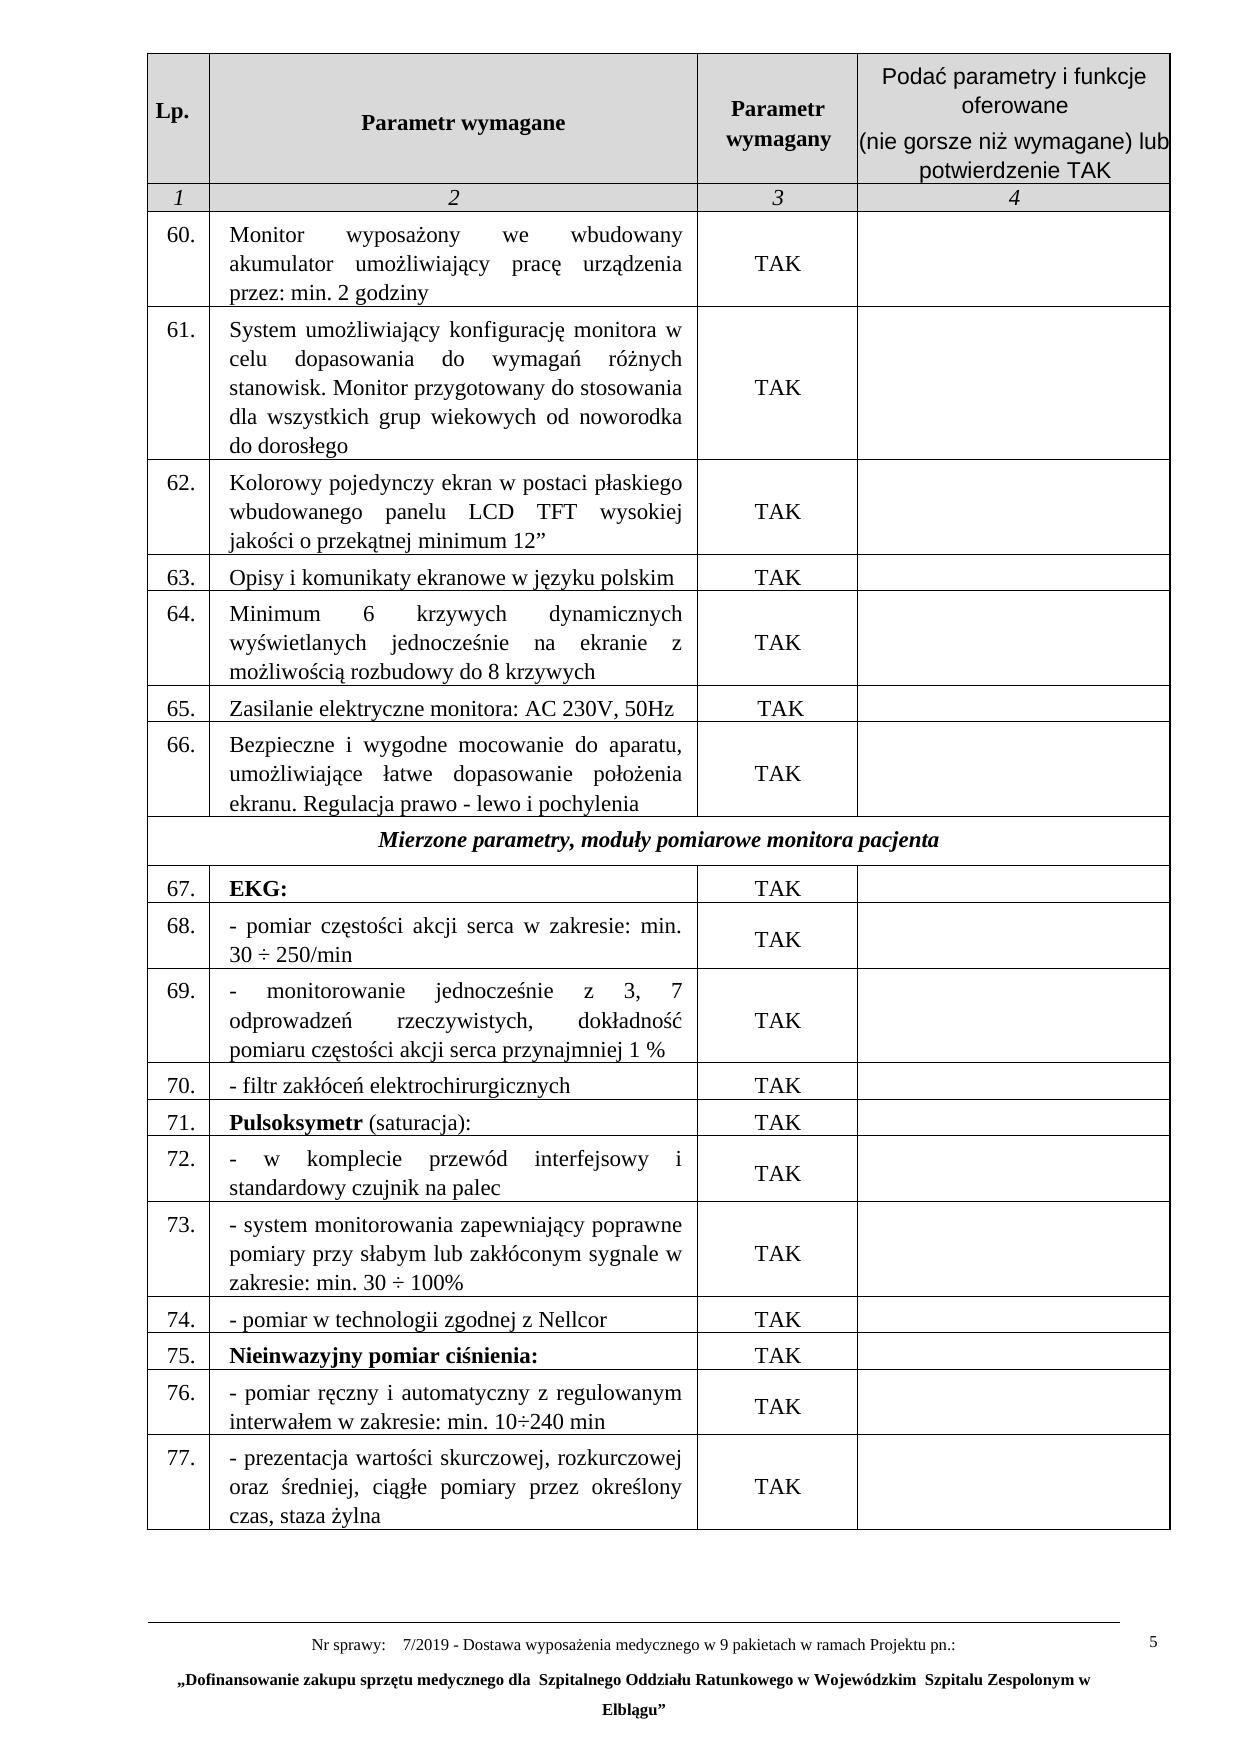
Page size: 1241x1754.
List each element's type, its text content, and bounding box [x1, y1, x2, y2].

table_cell - pomiar częstości akcji serca w zakresie: min. 30 ÷ 250/min [210, 903, 697, 967]
table_cell EKG: [210, 866, 697, 902]
table_cell [148, 1297, 209, 1332]
table_cell TAK [698, 307, 857, 459]
table_cell TAK [698, 555, 857, 590]
table_cell [148, 212, 209, 306]
table_cell [148, 969, 209, 1062]
table_cell [858, 1370, 1169, 1434]
table_header Parametr wymagany [698, 54, 857, 183]
table_cell [148, 1435, 209, 1529]
table_cell - system monitorowania zapewniający poprawne pomiary przy słabym lub zakłóconym sygnale w zakresie: min. 30 ÷ 100% [210, 1202, 697, 1296]
table_cell [148, 591, 209, 685]
table_cell [858, 460, 1169, 553]
table_cell TAK [698, 1136, 857, 1201]
table_cell - prezentacja wartości skurczowej, rozkurczowej oraz średniej, ciągłe pomiary przez określony czas, staza żylna [210, 1435, 697, 1529]
table_cell Nieinwazyjny pomiar ciśnienia: [210, 1333, 697, 1368]
table_cell 1 [148, 184, 209, 211]
table_header Parametr wymagane [210, 54, 697, 183]
table_cell [148, 1370, 209, 1434]
table_cell TAK [698, 1202, 857, 1296]
table_cell Monitor wyposażony we wbudowany akumulator umożliwiający pracę urządzenia przez: min. 2 godziny [210, 212, 697, 306]
table_cell TAK [698, 866, 857, 902]
table_cell [148, 866, 209, 902]
table_cell TAK [698, 591, 857, 685]
table_cell Opisy i komunikaty ekranowe w języku polskim [210, 555, 697, 590]
table_cell [858, 866, 1169, 902]
table_header Podać parametry i funkcje oferowane (nie gorsze niż wymagane) lub potwierdzenie TAK [858, 54, 1169, 183]
table_cell Minimum 6 krzywych dynamicznych wyświetlanych jednocześnie na ekranie z możliwością rozbudowy do 8 krzywych [210, 591, 697, 685]
table_cell [858, 555, 1169, 590]
table_cell [148, 555, 209, 590]
table_cell [858, 1333, 1169, 1368]
table_cell [858, 722, 1169, 816]
table_cell Zasilanie elektryczne monitora: AC 230V, 50Hz [210, 686, 697, 721]
table_cell [148, 307, 209, 459]
table_cell Bezpieczne i wygodne mocowanie do aparatu, umożliwiające łatwe dopasowanie położenia ekranu. Regulacja prawo - lewo i pochylenia [210, 722, 697, 816]
table_cell [858, 1297, 1169, 1332]
table_cell TAK [698, 722, 857, 816]
table_cell TAK [698, 1297, 857, 1332]
table_cell TAK [698, 1100, 857, 1135]
table_cell TAK [698, 903, 857, 967]
table_cell [148, 460, 209, 553]
table_cell TAK [698, 969, 857, 1062]
table_cell TAK [698, 1370, 857, 1434]
table_cell 3 [698, 184, 857, 211]
table_cell [148, 722, 209, 816]
table_cell - filtr zakłóceń elektrochirurgicznych [210, 1063, 697, 1099]
table_cell [858, 1063, 1169, 1099]
table_cell TAK [698, 1333, 857, 1368]
table_cell [858, 591, 1169, 685]
table_cell - pomiar ręczny i automatyczny z regulowanym interwałem w zakresie: min. 10÷240 min [210, 1370, 697, 1434]
table_cell [858, 212, 1169, 306]
table_cell [858, 1435, 1169, 1529]
table_cell [858, 686, 1169, 721]
table_cell [148, 1333, 209, 1368]
table_cell - pomiar w technologii zgodnej z Nellcor [210, 1297, 697, 1332]
table_cell 2 [210, 184, 697, 211]
table_cell [148, 1136, 209, 1201]
table_cell [858, 969, 1169, 1062]
table_cell TAK [698, 460, 857, 553]
table_cell [858, 307, 1169, 459]
table_cell [858, 903, 1169, 967]
table_header Lp. [148, 54, 209, 183]
table_cell [148, 1100, 209, 1135]
table_cell 4 [858, 184, 1169, 211]
table_cell TAK [698, 212, 857, 306]
table_cell TAK [698, 1063, 857, 1099]
table_cell Kolorowy pojedynczy ekran w postaci płaskiego wbudowanego panelu LCD TFT wysokiej jakości o przekątnej minimum 12” [210, 460, 697, 553]
table_cell [148, 1202, 209, 1296]
table_cell [148, 686, 209, 721]
table_cell System umożliwiający konfigurację monitora w celu dopasowania do wymagań różnych stanowisk. Monitor przygotowany do stosowania dla wszystkich grup wiekowych od noworodka do dorosłego [210, 307, 697, 459]
table_cell TAK [698, 1435, 857, 1529]
table_cell [148, 903, 209, 967]
table_cell - w komplecie przewód interfejsowy i standardowy czujnik na palec [210, 1136, 697, 1201]
table_cell TAK [698, 686, 857, 721]
table_cell Mierzone parametry, moduły pomiarowe monitora pacjenta [148, 817, 1169, 865]
table_cell - monitorowanie jednocześnie z 3, 7 odprowadzeń rzeczywistych, dokładność pomiaru częstości akcji serca przynajmniej 1 % [210, 969, 697, 1062]
table_cell Pulsoksymetr (saturacja): [210, 1100, 697, 1135]
table_cell [858, 1202, 1169, 1296]
table_cell [858, 1100, 1169, 1135]
table_cell [148, 1063, 209, 1099]
table_cell [858, 1136, 1169, 1201]
